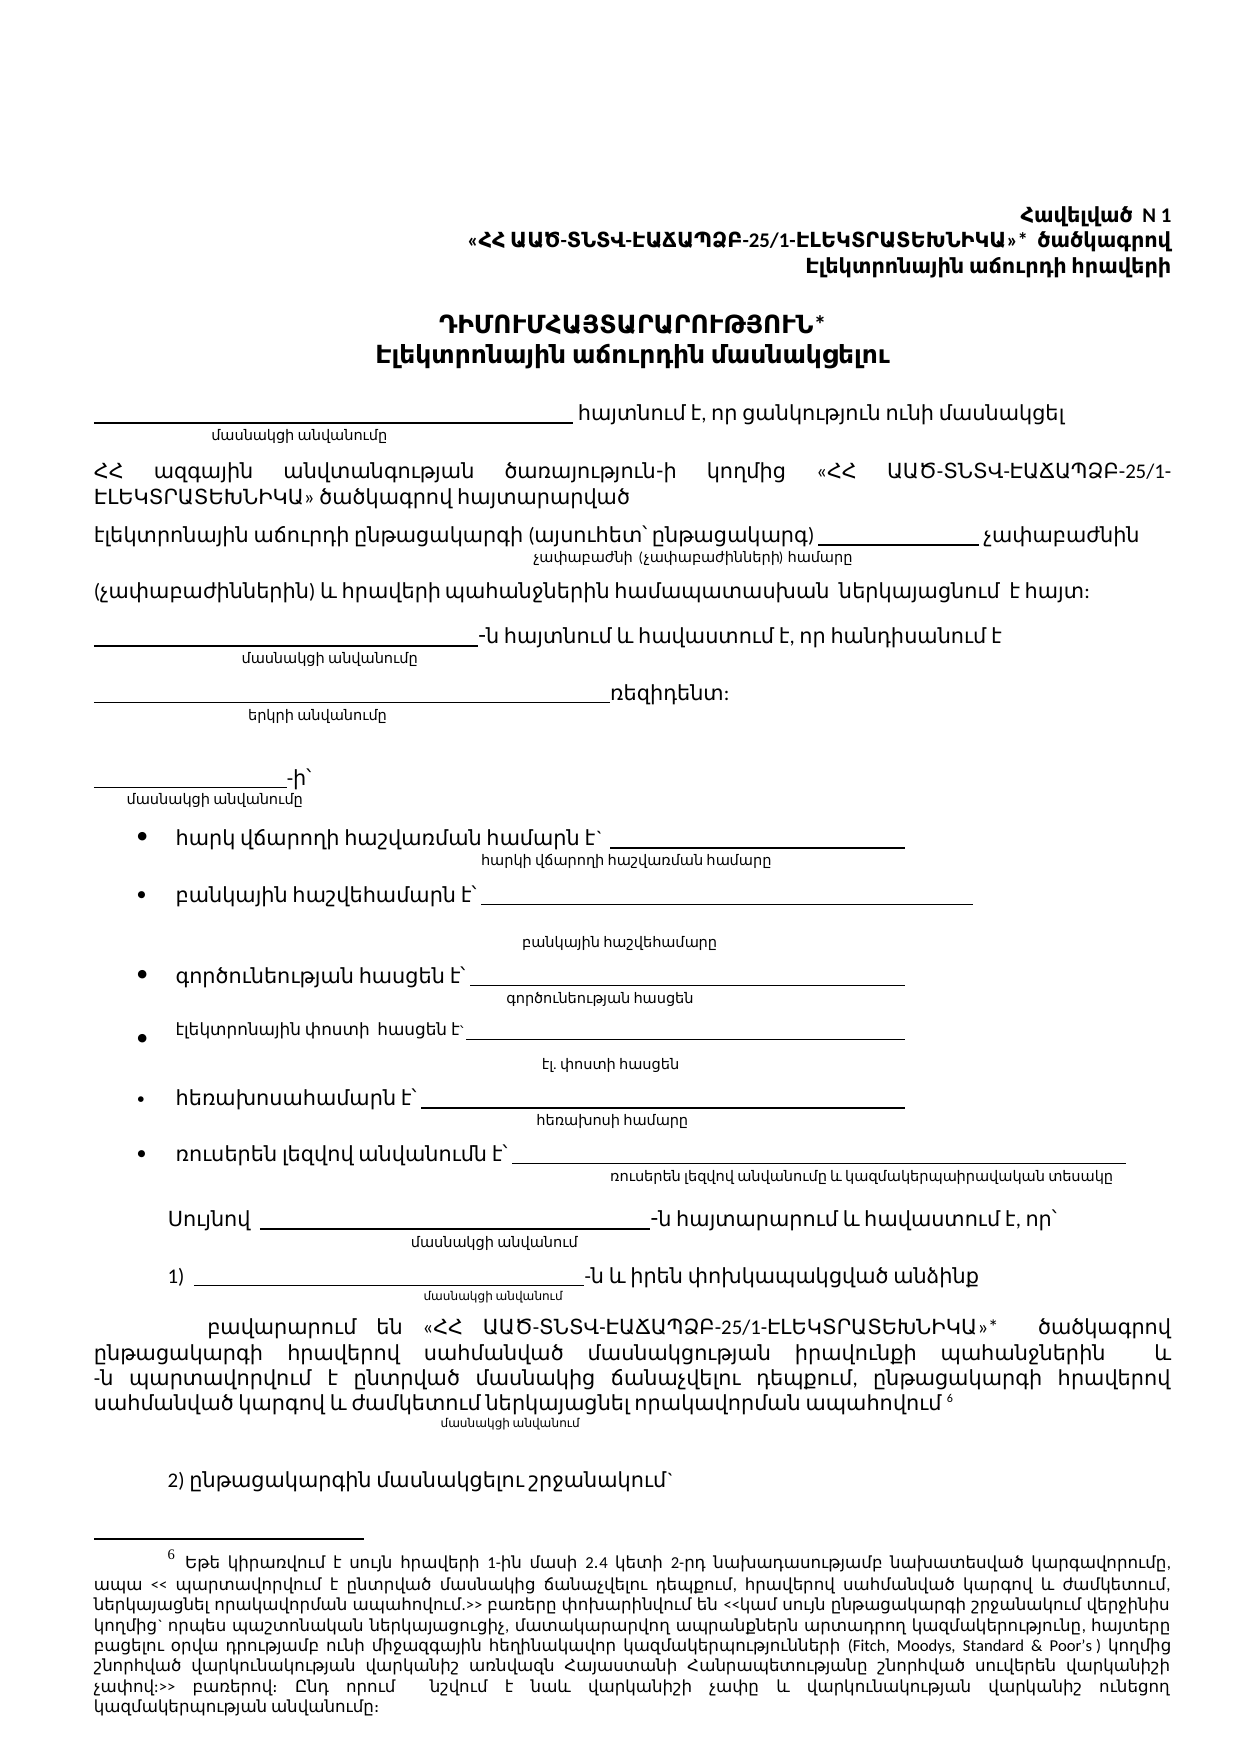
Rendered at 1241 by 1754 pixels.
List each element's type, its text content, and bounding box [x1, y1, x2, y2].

text -ն հայտնում և հավաստում է, որ հանդիսանում է [94, 619, 1171, 650]
text էլեկտրոնային աճուրդի ընթացակարգի (այսուհետ՝ ընթացակարգ) չափաբաժնին [94, 522, 1171, 548]
text Էլեկտրոնային աճուրդի հրավերի [94, 253, 1171, 278]
text ռեզիդենտ: [94, 680, 1171, 706]
text Հավելված N 1 [94, 202, 1171, 227]
text -ի՝ [94, 765, 1171, 790]
text հեռախոսի համարը [462, 1111, 1171, 1141]
text մասնակցի անվանում [94, 1233, 1171, 1263]
text մասնակցի անվանումը [94, 650, 1171, 680]
text երկրի անվանումը [94, 706, 1171, 736]
list գործունեության հասցեն է՝ [138, 963, 1171, 989]
text չափաբաժնի (չափաբաժինների) համարը [94, 548, 1171, 578]
list հեռախոսահամարն է՝ [138, 1086, 1171, 1111]
text մասնակցի անվանումը [94, 790, 1171, 821]
text բանկային հաշվեհամարը [94, 933, 1171, 963]
text ՀՀ ազգային անվտանգության ծառայություն-ի կողմից «ՀՀ ԱԱԾ-ՏՆՏՎ-ԷԱՃԱՊՁԲ-25/1-ԷԼԵԿՏՐԱՏԵԽՆԻԿԱ» ծածկագրով հայտարարված [94, 456, 1171, 510]
text մասնակցի անվանումը [94, 426, 1171, 456]
text (չափաբաժիններին) և հրավերի պահանջներին համապատասխան ներկայացնում է հայտ: [94, 578, 1171, 604]
text 1) -ն և իրեն փոխկապակցված անձինք [94, 1263, 1171, 1289]
list հարկ վճարողի հաշվառման համարն է` [138, 821, 1171, 851]
text բավարարում են «ՀՀ ԱԱԾ-ՏՆՏՎ-ԷԱՃԱՊՁԲ-25/1-ԷԼԵԿՏՐԱՏԵԽՆԻԿԱ»* ծածկագրով ընթացակարգի հրավերով սահմանված մասնակցության իրավունքի պահանջներին և -ն պարտավորվում է ընտրված մասնակից ճանաչվելու դեպքում, ընթացակարգի հրավերով սահմանված կարգով և ժամկետում ներկայացնել որակավորման ապահովում [94, 1314, 1171, 1416]
text ռուսերեն լեզվով անվանումը և կազմակերպաիրավական տեսակը [536, 1167, 1171, 1197]
list էլեկտրոնային փոստի հասցեն է՝ [138, 1019, 1171, 1055]
subtitle Էլեկտրոնային աճուրդին մասնակցելու [94, 339, 1171, 370]
text 2) ընթացակարգին մասնակցելու շրջանակում` [94, 1467, 1171, 1492]
list բանկային հաշվեհամարն է՝ [138, 882, 1171, 933]
list ռուսերեն լեզվով անվանումն է՝ [138, 1141, 1171, 1167]
text գործունեության հասցեն [94, 989, 1171, 1019]
text էլ. փոստի հասցեն [94, 1055, 1171, 1086]
text ԴԻՄՈՒՄՀԱՅՏԱՐԱՐՈՒԹՅՈՒՆ* [94, 309, 1171, 339]
text հայտնում է, որ ցանկություն ունի մասնակցել [94, 400, 1171, 426]
text Սույնով -ն հայտարարում և հավաստում է, որ՝ [94, 1202, 1171, 1233]
text «ՀՀ ԱԱԾ-ՏՆՏՎ-ԷԱՃԱՊՁԲ-25/1-ԷԼԵԿՏՐԱՏԵԽՆԻԿԱ»* ծածկագրով [94, 227, 1171, 253]
text մասնակցի անվանում [94, 1416, 1171, 1441]
text հարկի վճարողի հաշվառման համարը [94, 851, 1171, 882]
text մասնակցի անվանում [94, 1289, 1171, 1314]
